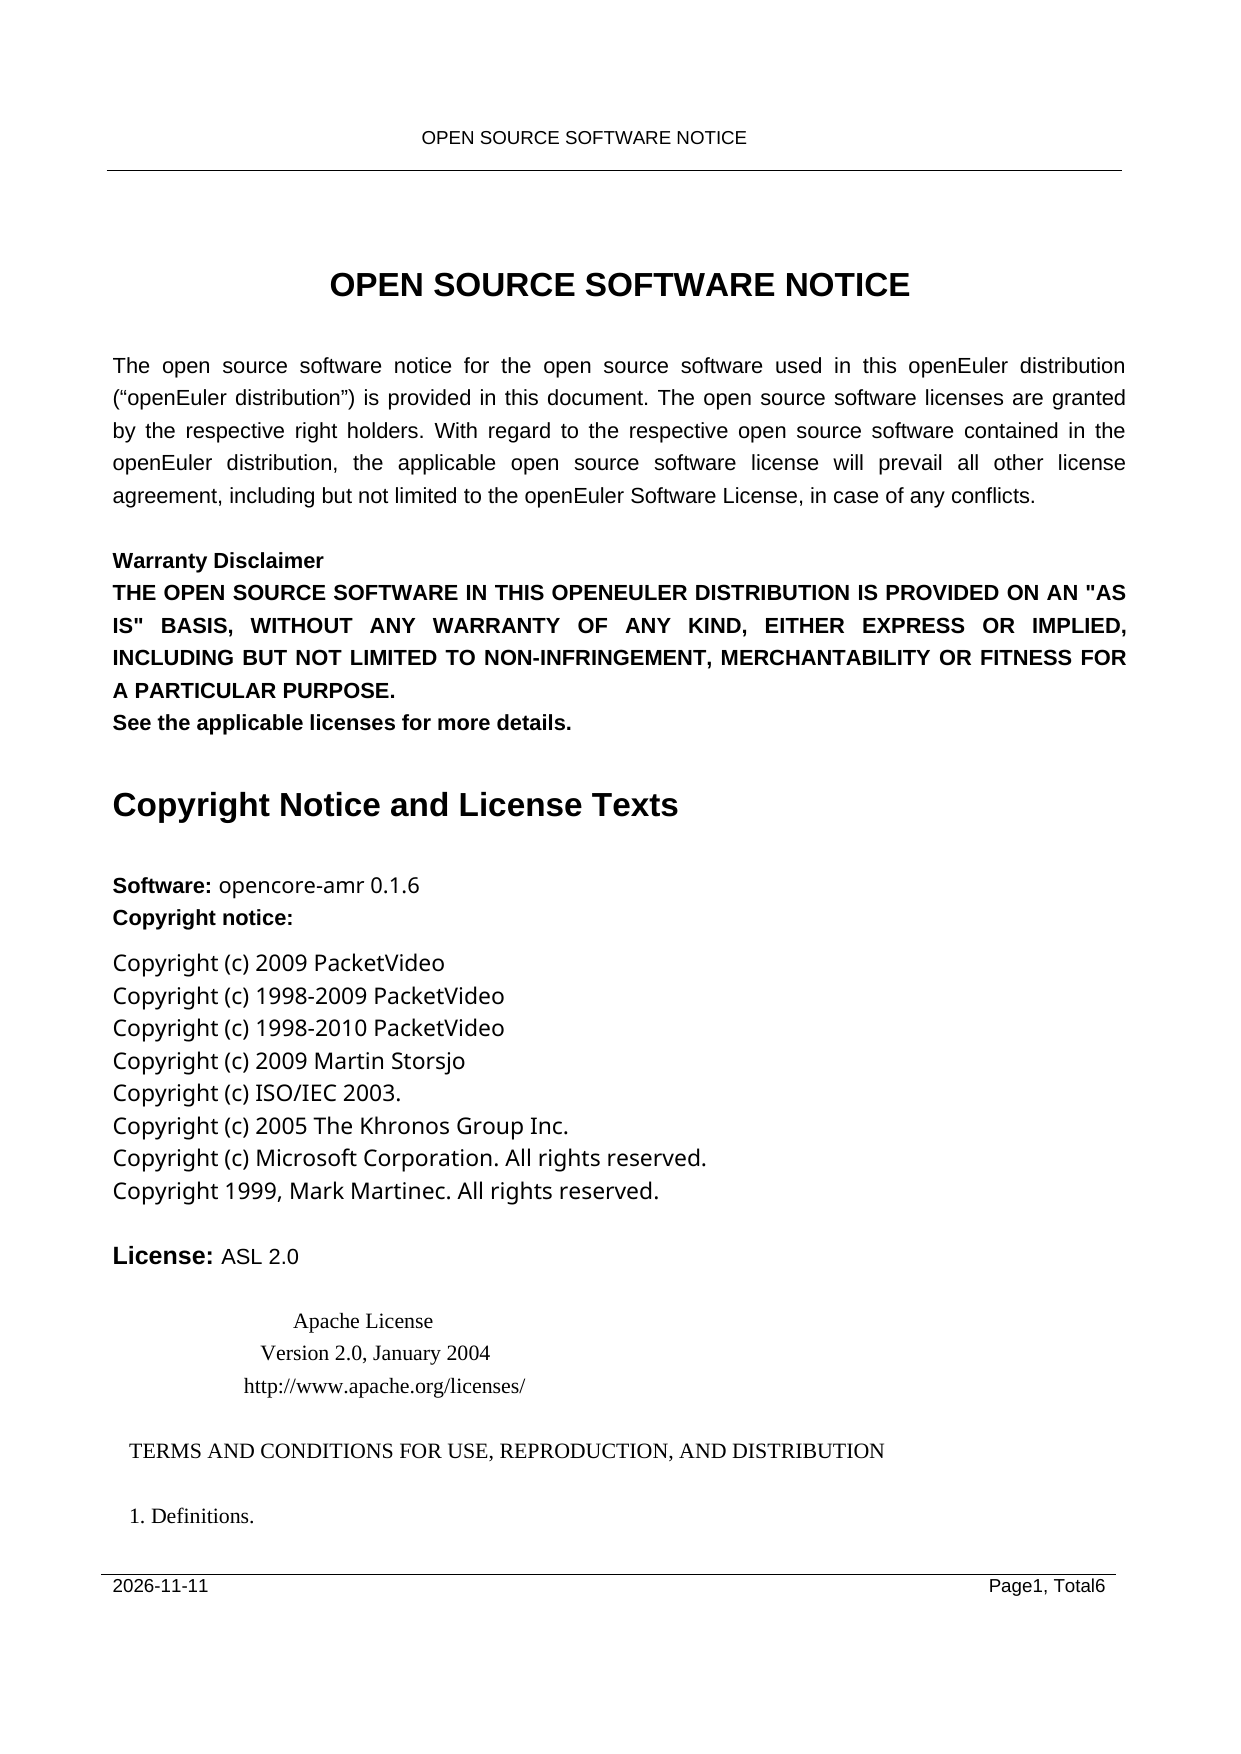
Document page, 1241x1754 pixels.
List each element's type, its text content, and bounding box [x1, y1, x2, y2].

text License: ASL 2.0 [112, 1239, 1128, 1272]
text Copyright (c) 2009 PacketVideo Copyright (c) 1998-2009 PacketVideo Copyright (c) 1998-2010 PacketVideo Copyright (c) 2009 Martin Storsjo Copyright (c) ISO/IEC 2003. Copyright (c) 2005 The Khronos Group Inc. Copyright (c) Microsoft Corporation. All rights reserved. Copyright 1999, Mark Martinec. All rights reserved. [112, 947, 1128, 1239]
title Software: opencore-amr 0.1.6 [112, 869, 1128, 901]
text The open source software notice for the open source software used in this openEuler distribution (“openEuler distribution”) is provided in this document. The open source software licenses are granted by the respective right holders. With regard to the respective open source software contained in the openEuler distribution, the applicable open source software license will prevail all other license agreement, including but not limited to the openEuler Software License, in case of any conflicts. [112, 349, 1128, 511]
text Copyright notice: [112, 901, 1128, 934]
text OPEN SOURCE SOFTWARE NOTICE [112, 251, 1128, 316]
text Copyright Notice and License Texts [112, 771, 1128, 836]
text THE OPEN SOURCE SOFTWARE IN THIS OPENEULER DISTRIBUTION IS PROVIDED ON AN "AS IS" BASIS, WITHOUT ANY WARRANTY OF ANY KIND, EITHER EXPRESS OR IMPLIED, INCLUDING BUT NOT LIMITED TO NON-INFRINGEMENT, MERCHANTABILITY OR FITNESS FOR A PARTICULAR PURPOSE. See the applicable licenses for more details. [112, 576, 1128, 739]
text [112, 1272, 1128, 1532]
text Warranty Disclaimer [112, 544, 1128, 576]
